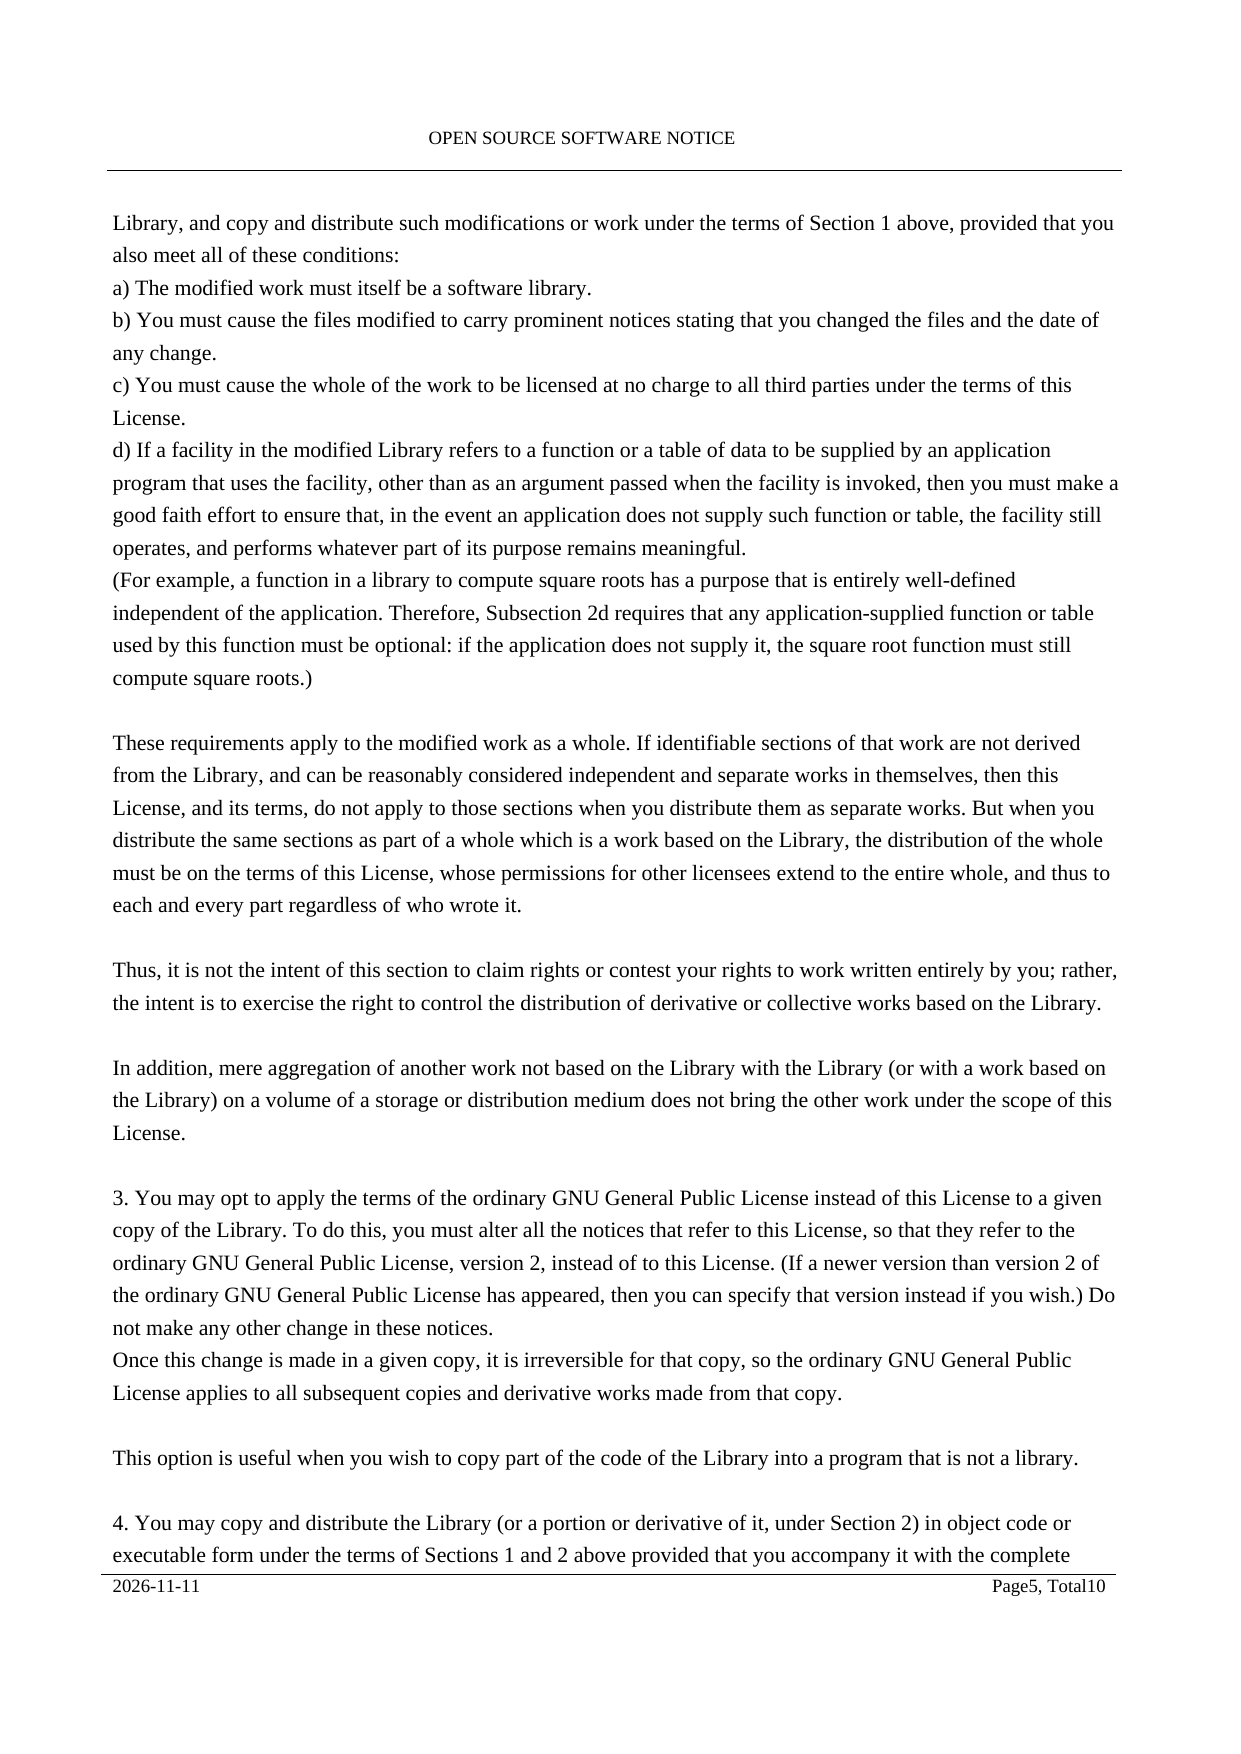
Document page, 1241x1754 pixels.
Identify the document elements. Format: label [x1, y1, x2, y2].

text [112, 206, 1128, 1571]
